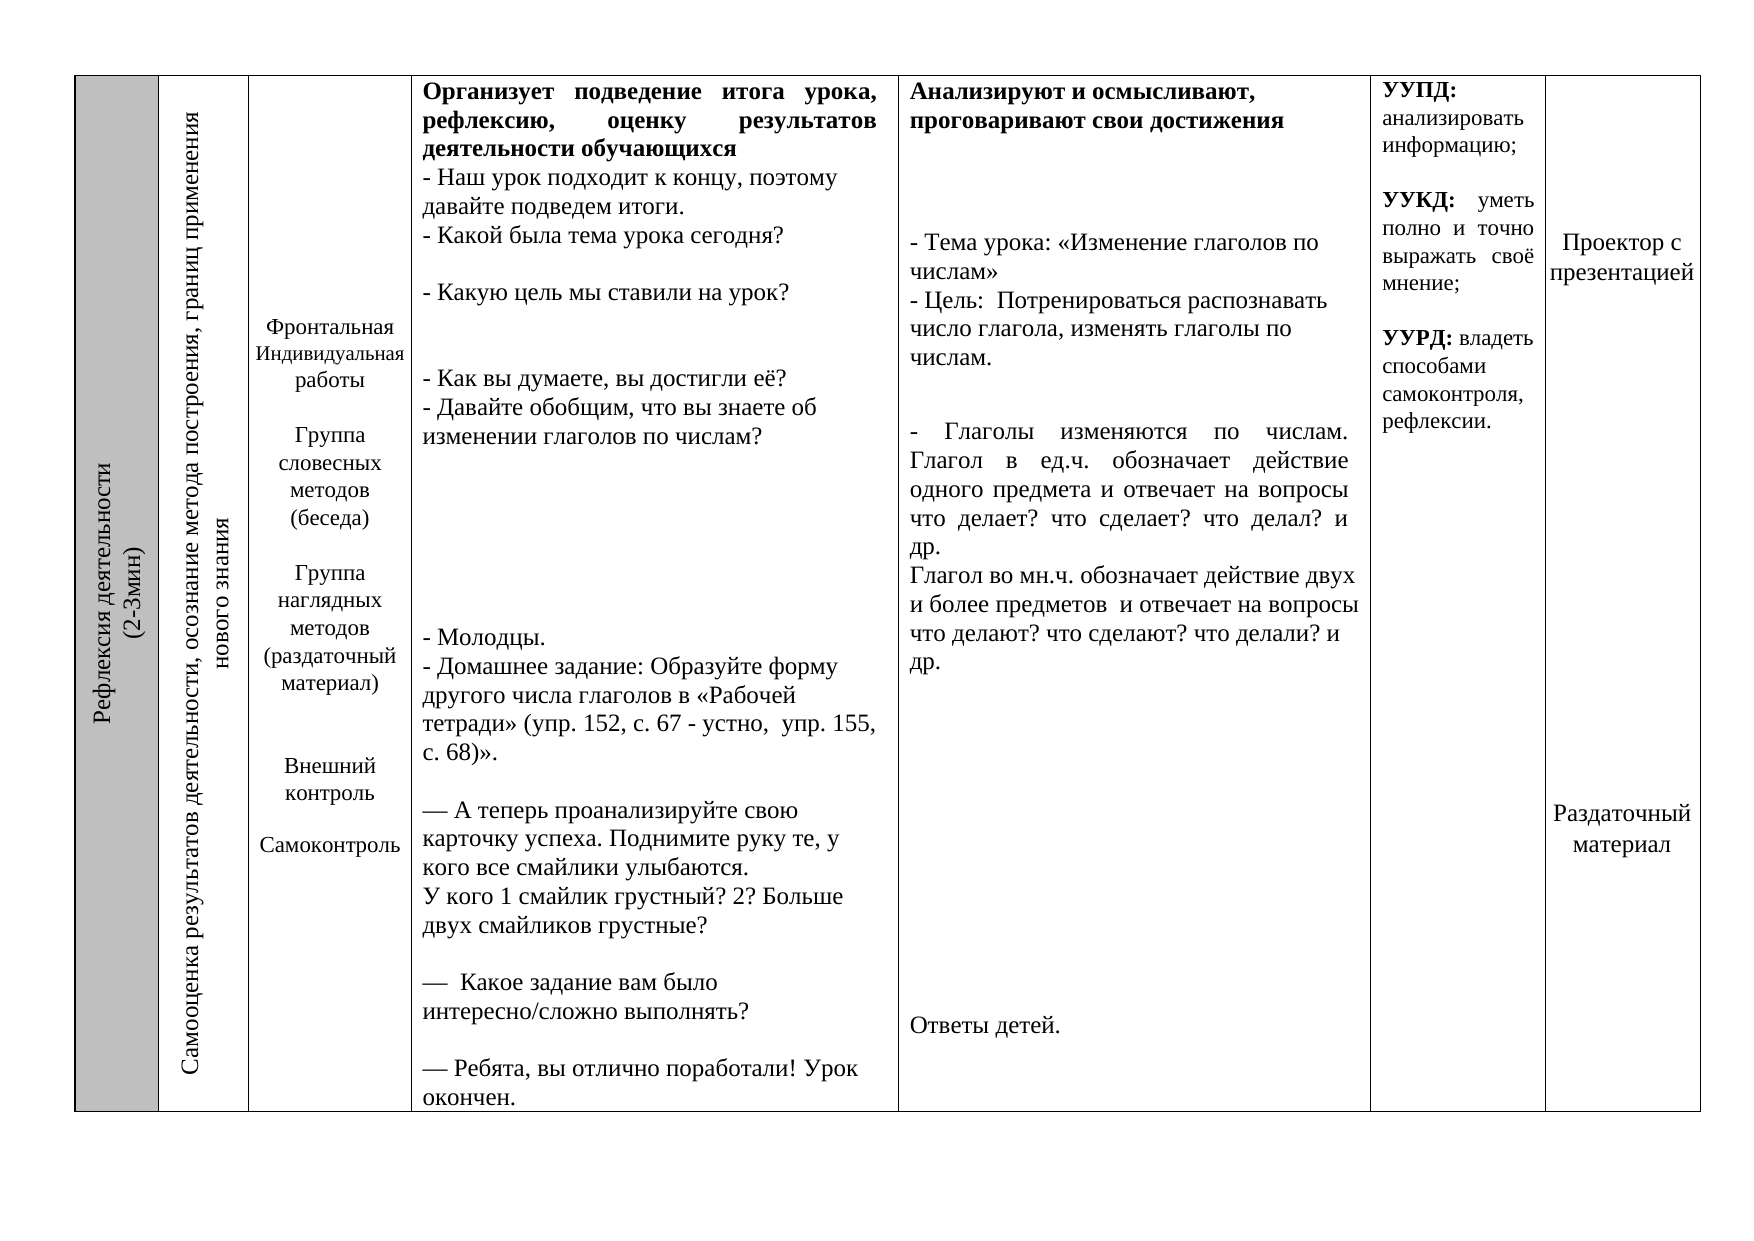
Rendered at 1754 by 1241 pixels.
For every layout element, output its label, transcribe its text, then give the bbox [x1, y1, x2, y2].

table_cell Проектор с презентацией Раздаточный материал [1546, 76, 1700, 1111]
table_cell УУПД: анализировать информацию; УУКД: уметь полно и точно выражать своё мнение; УУРД: владеть способами самоконтроля, рефлексии. [1371, 76, 1545, 1111]
table_cell Организует подведение итога урока, рефлексию, оценку результатов деятельности обучающихся - Наш урок подходит к концу, поэтому давайте подведем итоги. - Какой была тема урока сегодня? - Какую цель мы ставили на урок? - Как вы думаете, вы достигли её? - Давайте обобщим, что вы знаете об изменении глаголов по числам? - Молодцы. - Домашнее задание: Образуйте форму другого числа глаголов в «Рабочей тетради» (упр. 152, с. 67 - устно, упр. 155, с. 68)». — А теперь проанализируйте свою карточку успеха. Поднимите руку те, у кого все смайлики улыбаются. У кого 1 смайлик грустный? 2? Больше двух смайликов грустные? — Какое задание вам было интересно/сложно выполнять? — Ребята, вы отлично поработали! Урок окончен. [412, 76, 898, 1111]
table_cell Анализируют и осмысливают, проговаривают свои достижения - Тема урока: «Изменение глаголов по числам» - Цель: Потренироваться распознавать число глагола, изменять глаголы по числам. - Глаголы изменяются по числам. Глагол в ед.ч. обозначает действие одного предмета и отвечает на вопросы что делает? что сделает? что делал? и др. Глагол во мн.ч. обозначает действие двух и более предметов и отвечает на вопросы что делают? что сделают? что делали? и др. Ответы детей. [899, 76, 1370, 1111]
table_cell Рефлексия деятельности (2-3мин) [76, 76, 158, 1111]
table_cell Фронтальная Индивидуальная работы Группа словесных методов (беседа) Группа наглядных методов (раздаточный материал) Внешний контроль Самоконтроль [249, 76, 411, 1111]
table_cell Самооценка результатов деятельности, осознание метода построения, границ применения нового знания [159, 76, 248, 1111]
